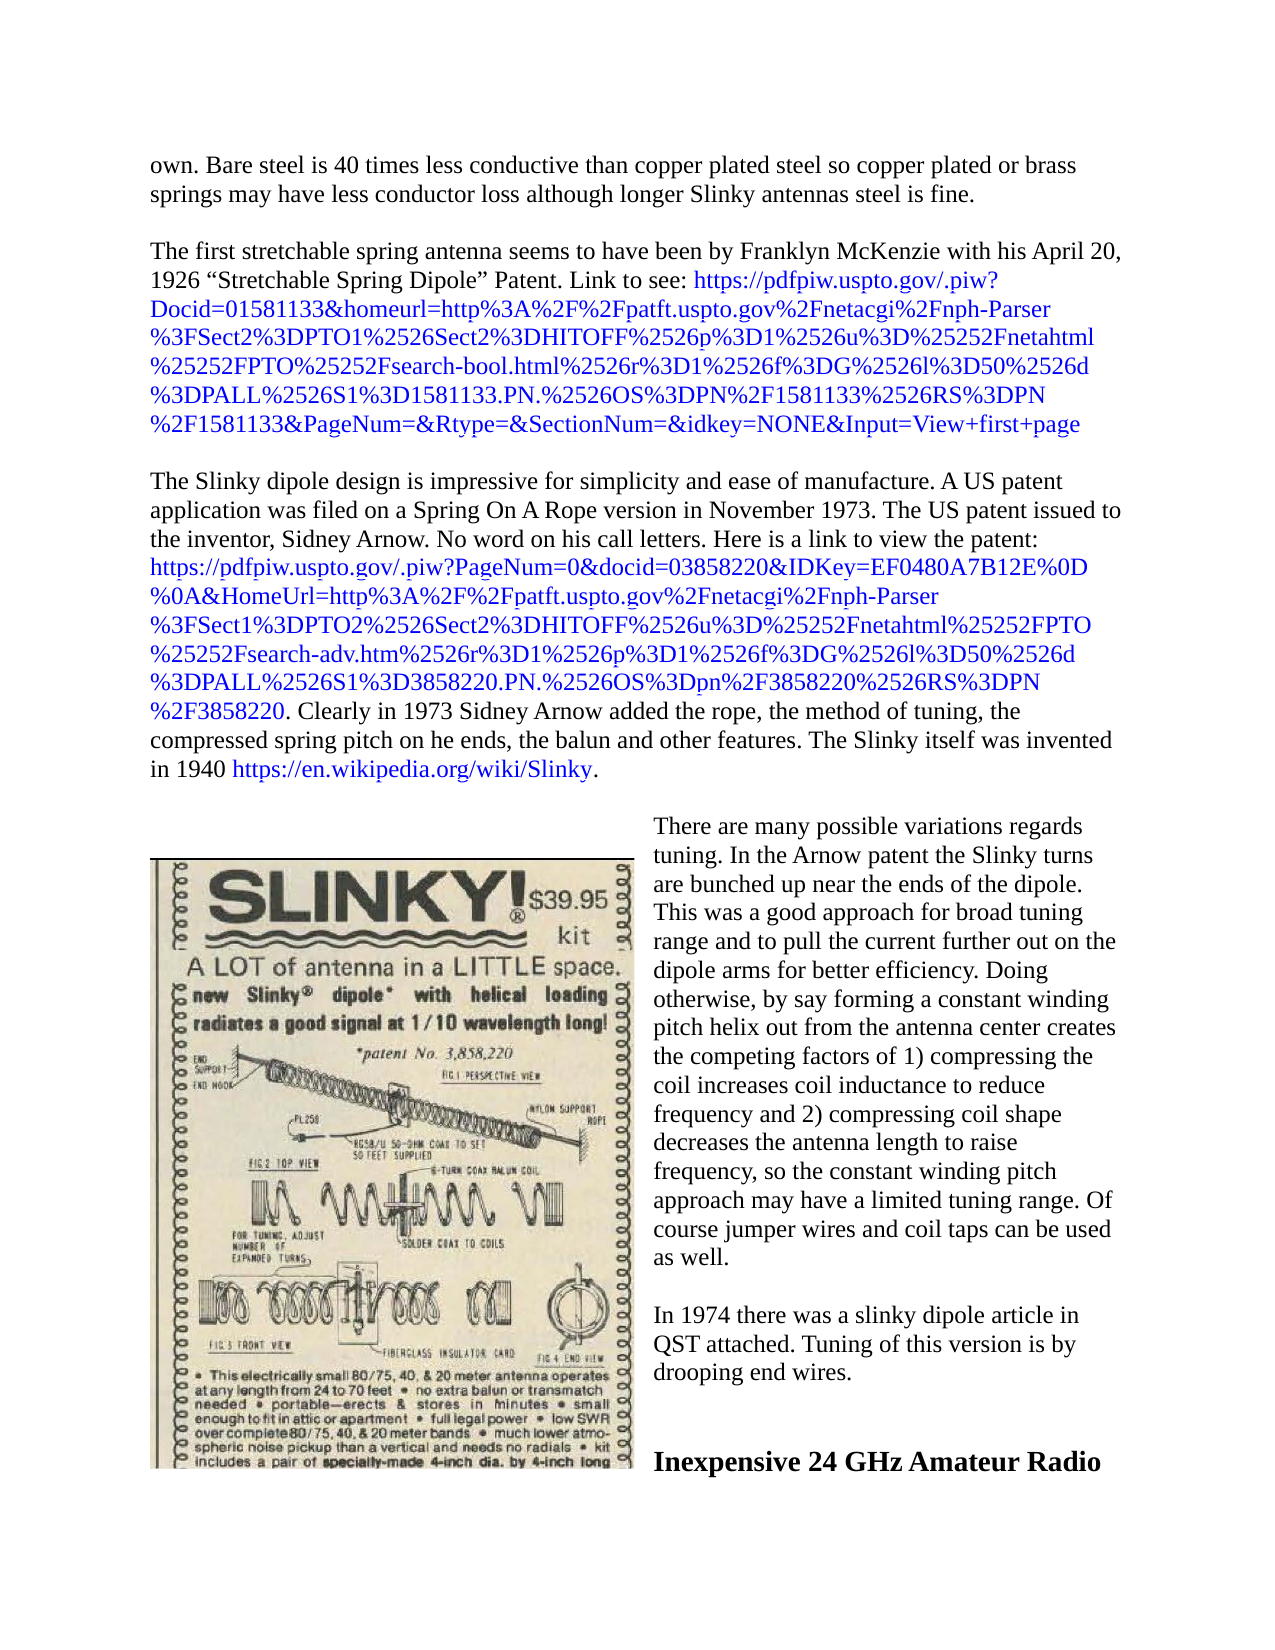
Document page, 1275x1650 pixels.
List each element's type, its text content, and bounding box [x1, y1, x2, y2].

text The first stretchable spring antenna seems to have been by Franklyn McKenzie with his April 20, 1926 “Stretchable Spring Dipole” Patent. Link to see: https://pdfpiw.uspto.gov/.piw?Docid=01581133&homeurl=http%3A%2F%2Fpatft.uspto.gov%2Fnetacgi%2Fnph-Parser%3FSect2%3DPTO1%2526Sect2%3DHITOFF%2526p%3D1%2526u%3D%25252Fnetahtml%25252FPTO%25252Fsearch-bool.html%2526r%3D1%2526f%3DG%2526l%3D50%2526d%3DPALL%2526S1%3D1581133.PN.%2526OS%3DPN%2F1581133%2526RS%3DPN%2F1581133&PageNum=&Rtype=&SectionNum=&idkey=NONE&Input=View+first+page [150, 236, 1125, 437]
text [150, 150, 1125, 207]
text In 1974 there was a slinky dipole article in QST attached. Tuning of this version is by drooping end wires. [635, 1300, 1125, 1386]
picture [150, 858, 635, 1469]
text The Slinky dipole design is impressive for simplicity and ease of manufacture. A US patent application was filed on a Spring On A Rope version in November 1973. The US patent issued to the inventor, Sidney Arnow. No word on his call letters. Here is a link to view the patent: https://pdfpiw.uspto.gov/.piw?PageNum=0&docid=03858220&IDKey=EF0480A7B12E%0D%0A&HomeUrl=http%3A%2F%2Fpatft.uspto.gov%2Fnetacgi%2Fnph-Parser%3FSect1%3DPTO2%2526Sect2%3DHITOFF%2526u%3D%25252Fnetahtml%25252FPTO%25252Fsearch-adv.htm%2526r%3D1%2526p%3D1%2526f%3DG%2526l%3D50%2526d%3DPALL%2526S1%3D3858220.PN.%2526OS%3Dpn%2F3858220%2526RS%3DPN%2F3858220. Clearly in 1973 Sidney Arnow added the rope, the method of tuning, the compressed spring pitch on he ends, the balun and other features. The Slinky itself was invented in 1940 https://en.wikipedia.org/wiki/Slinky. [150, 466, 1125, 782]
text Inexpensive 24 GHz Amateur Radio [150, 1444, 1125, 1477]
text There are many possible variations regards tuning. In the Arnow patent the Slinky turns are bunched up near the ends of the dipole. This was a good approach for broad tuning range and to pull the current further out on the dipole arms for better efficiency. Doing otherwise, by say forming a constant winding pitch helix out from the antenna center creates the competing factors of 1) compressing the coil increases coil inductance to reduce frequency and 2) compressing coil shape decreases the antenna length to raise frequency, so the constant winding pitch approach may have a limited tuning range. Of course jumper wires and coil taps can be used as well. [150, 811, 1125, 1271]
